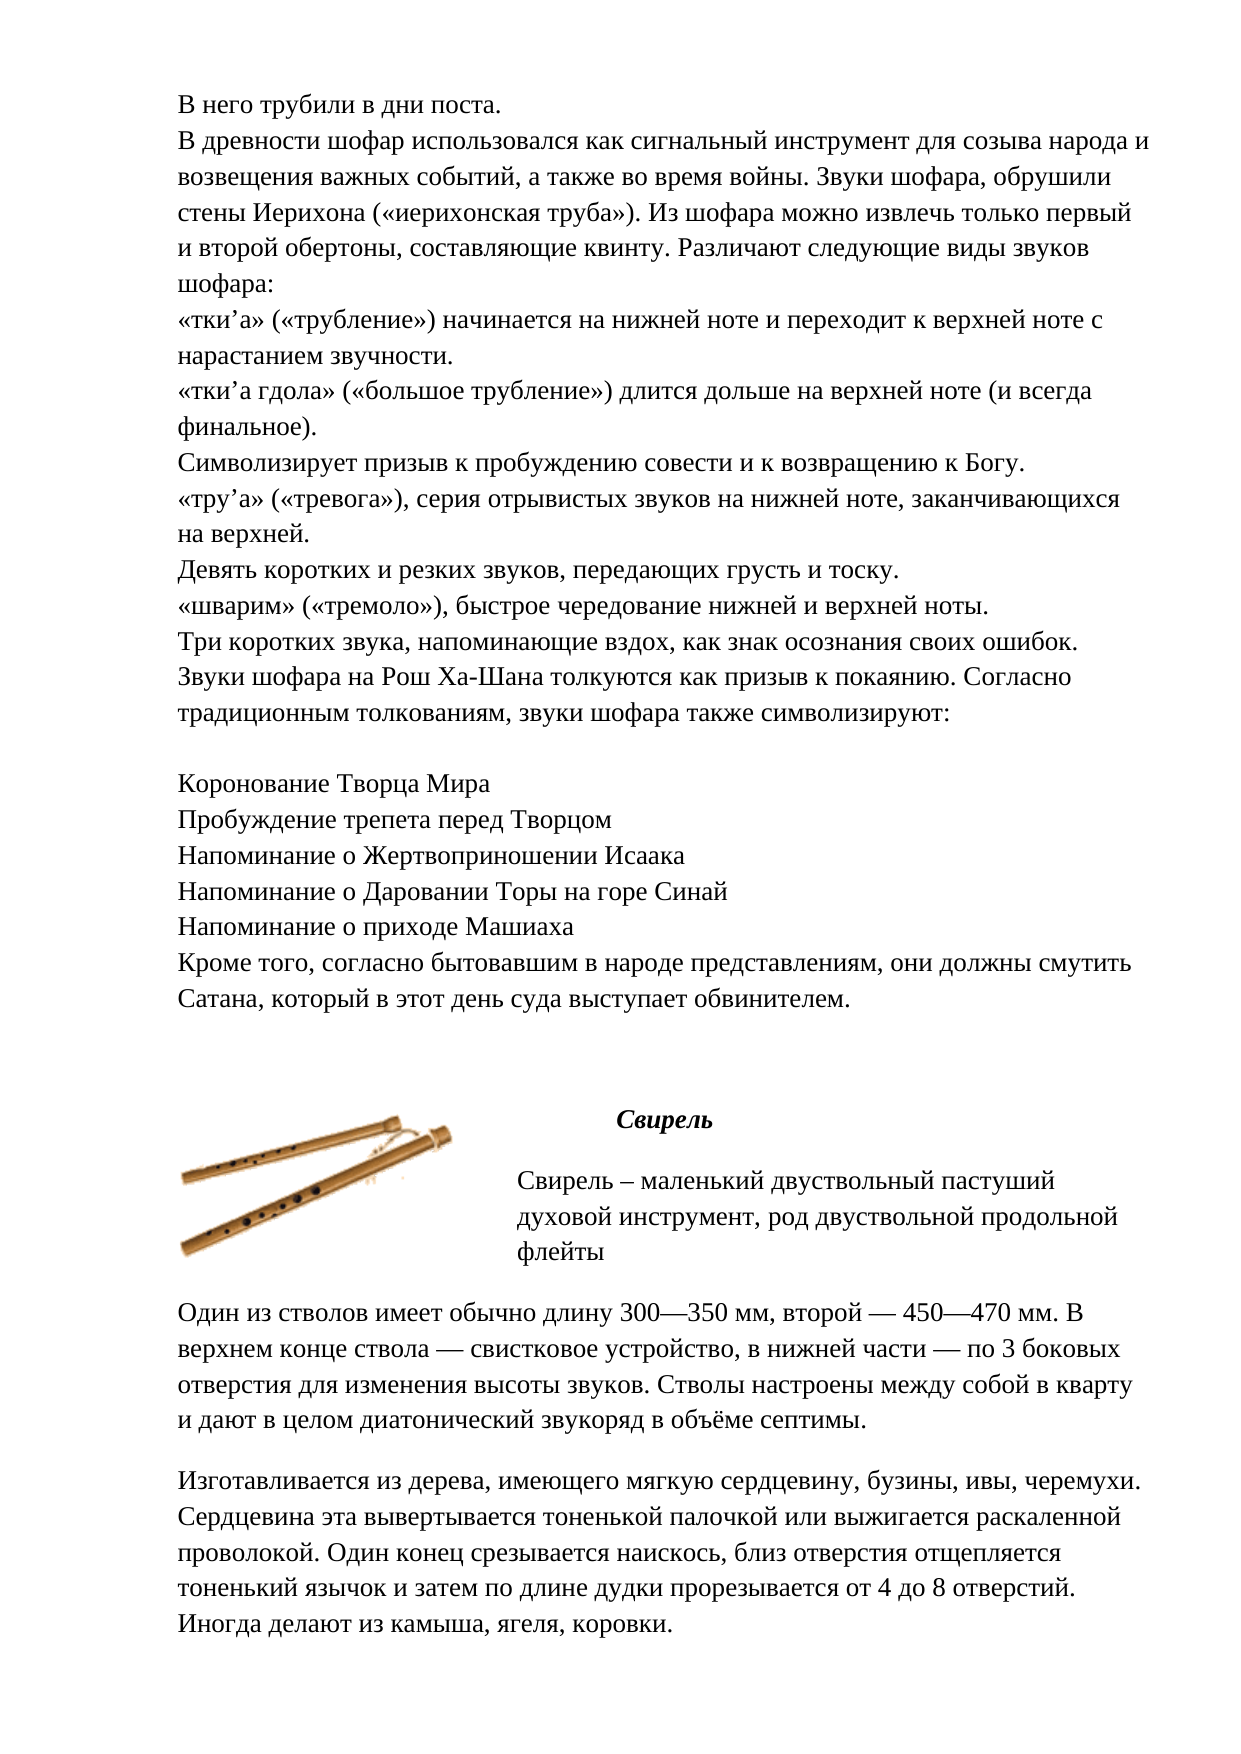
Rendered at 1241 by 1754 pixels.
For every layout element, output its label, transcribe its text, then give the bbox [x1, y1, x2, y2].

picture [179, 1134, 461, 1261]
subtitle Свирель [177, 1103, 1152, 1134]
text Свирель – маленький двуствольный пастуший духовой инструмент, род двуствольной продольной флейты [517, 1164, 1152, 1267]
text Один из стволов имеет обычно длину 300—350 мм, второй — 450—470 мм. В верхнем конце ствола — свистковое устройство, в нижней части — по 3 боковых отверстия для изменения высоты звуков. Стволы настроены между собой в кварту и дают в целом диатонический звукоряд в объёме септимы. [177, 1296, 1152, 1434]
text Изготавливается из дерева, имеющего мягкую сердцевину, бузины, ивы, черемухи. Сердцевина эта вывертывается тоненькой палочкой или выжигается раскаленной проволокой. Один конец срезывается наискось, близ отверстия отщепляется тоненький язычок и затем по длине дудки прорезывается от 4 до 8 отверстий. Иногда делают из камыша, ягеля, коровки. [177, 1464, 1152, 1638]
text В него трубили в дни поста. В древности шофар использовался как сигнальный инструмент для созыва народа и возвещения важных событий, а также во время войны. Звуки шофара, обрушили стены Иерихона («иерихонская труба»). Из шофара можно извлечь только первый и второй обертоны, составляющие квинту. Различают следующие виды звуков шофара: «тки’а» («трубление») начинается на нижней ноте и переходит к верхней ноте с нарастанием звучности. «тки’а гдола» («большое трубление») длится дольше на верхней ноте (и всегда финальное). Символизирует призыв к пробуждению совести и к возвращению к Богу. «тру’а» («тревога»), серия отрывистых звуков на нижней ноте, заканчивающихся на верхней. Девять коротких и резких звуков, передающих грусть и тоску. «шварим» («тремоло»), быстрое чередование нижней и верхней ноты. Три коротких звука, напоминающие вздох, как знак осознания своих ошибок. Звуки шофара на Рош Ха-Шана толкуются как призыв к покаянию. Согласно традиционным толкованиям, звуки шофара также символизируют: Коронование Творца Мира Пробуждение трепета перед Творцом Напоминание о Жертвоприношении Исаака Напоминание о Даровании Торы на горе Синай Напоминание о приходе Машиаха Кроме того, согласно бытовавшим в народе представлениям, они должны смутить Сатана, который в этот день суда выступает обвинителем. [177, 89, 1152, 1013]
